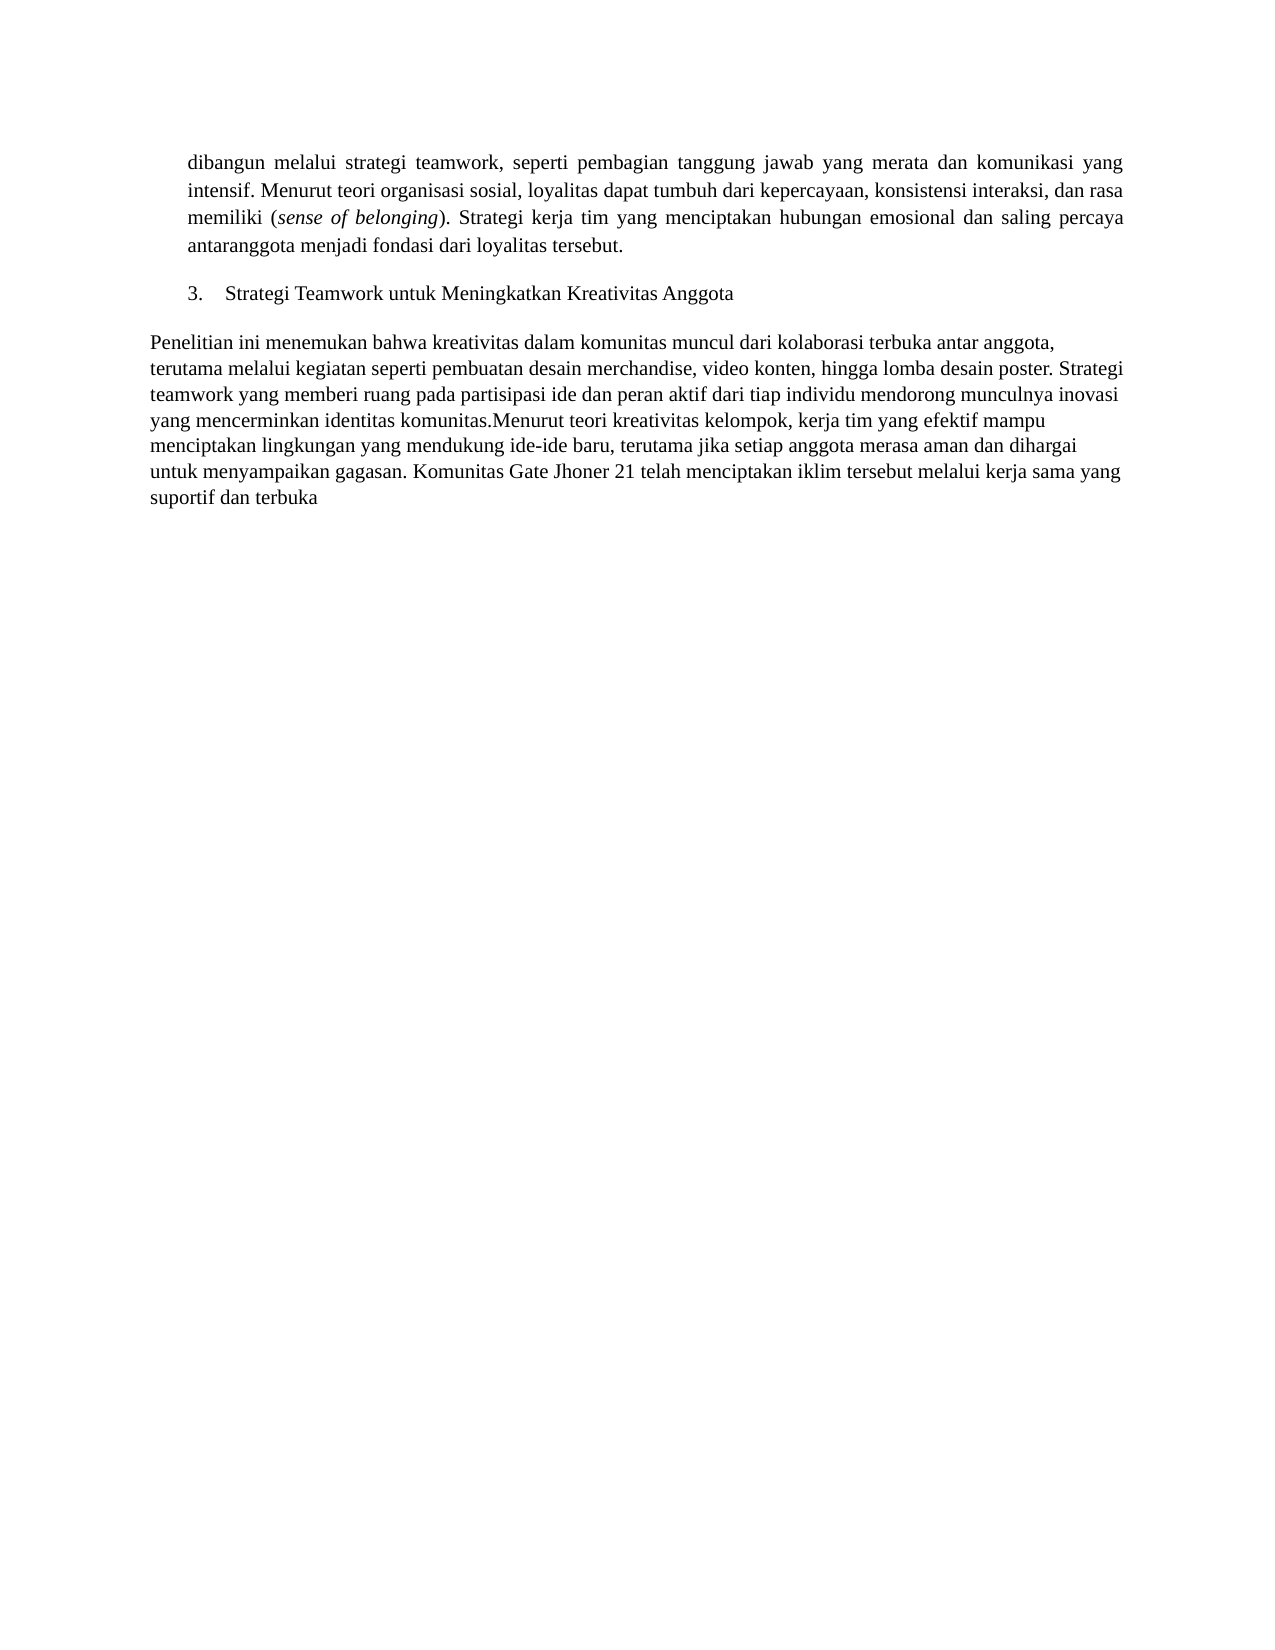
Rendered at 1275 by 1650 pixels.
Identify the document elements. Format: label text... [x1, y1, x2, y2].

text Penelitian ini menemukan bahwa kreativitas dalam komunitas muncul dari kolaborasi terbuka antar anggota, terutama melalui kegiatan seperti pembuatan desain merchandise, video konten, hingga lomba desain poster. Strategi teamwork yang memberi ruang pada partisipasi ide dan peran aktif dari tiap individu mendorong munculnya inovasi yang mencerminkan identitas komunitas.Menurut teori kreativitas kelompok, kerja tim yang efektif mampu menciptakan lingkungan yang mendukung ide-ide baru, terutama jika setiap anggota merasa aman dan dihargai untuk menyampaikan gagasan. Komunitas Gate Jhoner 21 telah menciptakan iklim tersebut melalui kerja sama yang suportif dan terbuka [150, 330, 1125, 509]
list Strategi Teamwork untuk Meningkatkan Kreativitas Anggota [187, 281, 1125, 305]
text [187, 150, 1125, 257]
